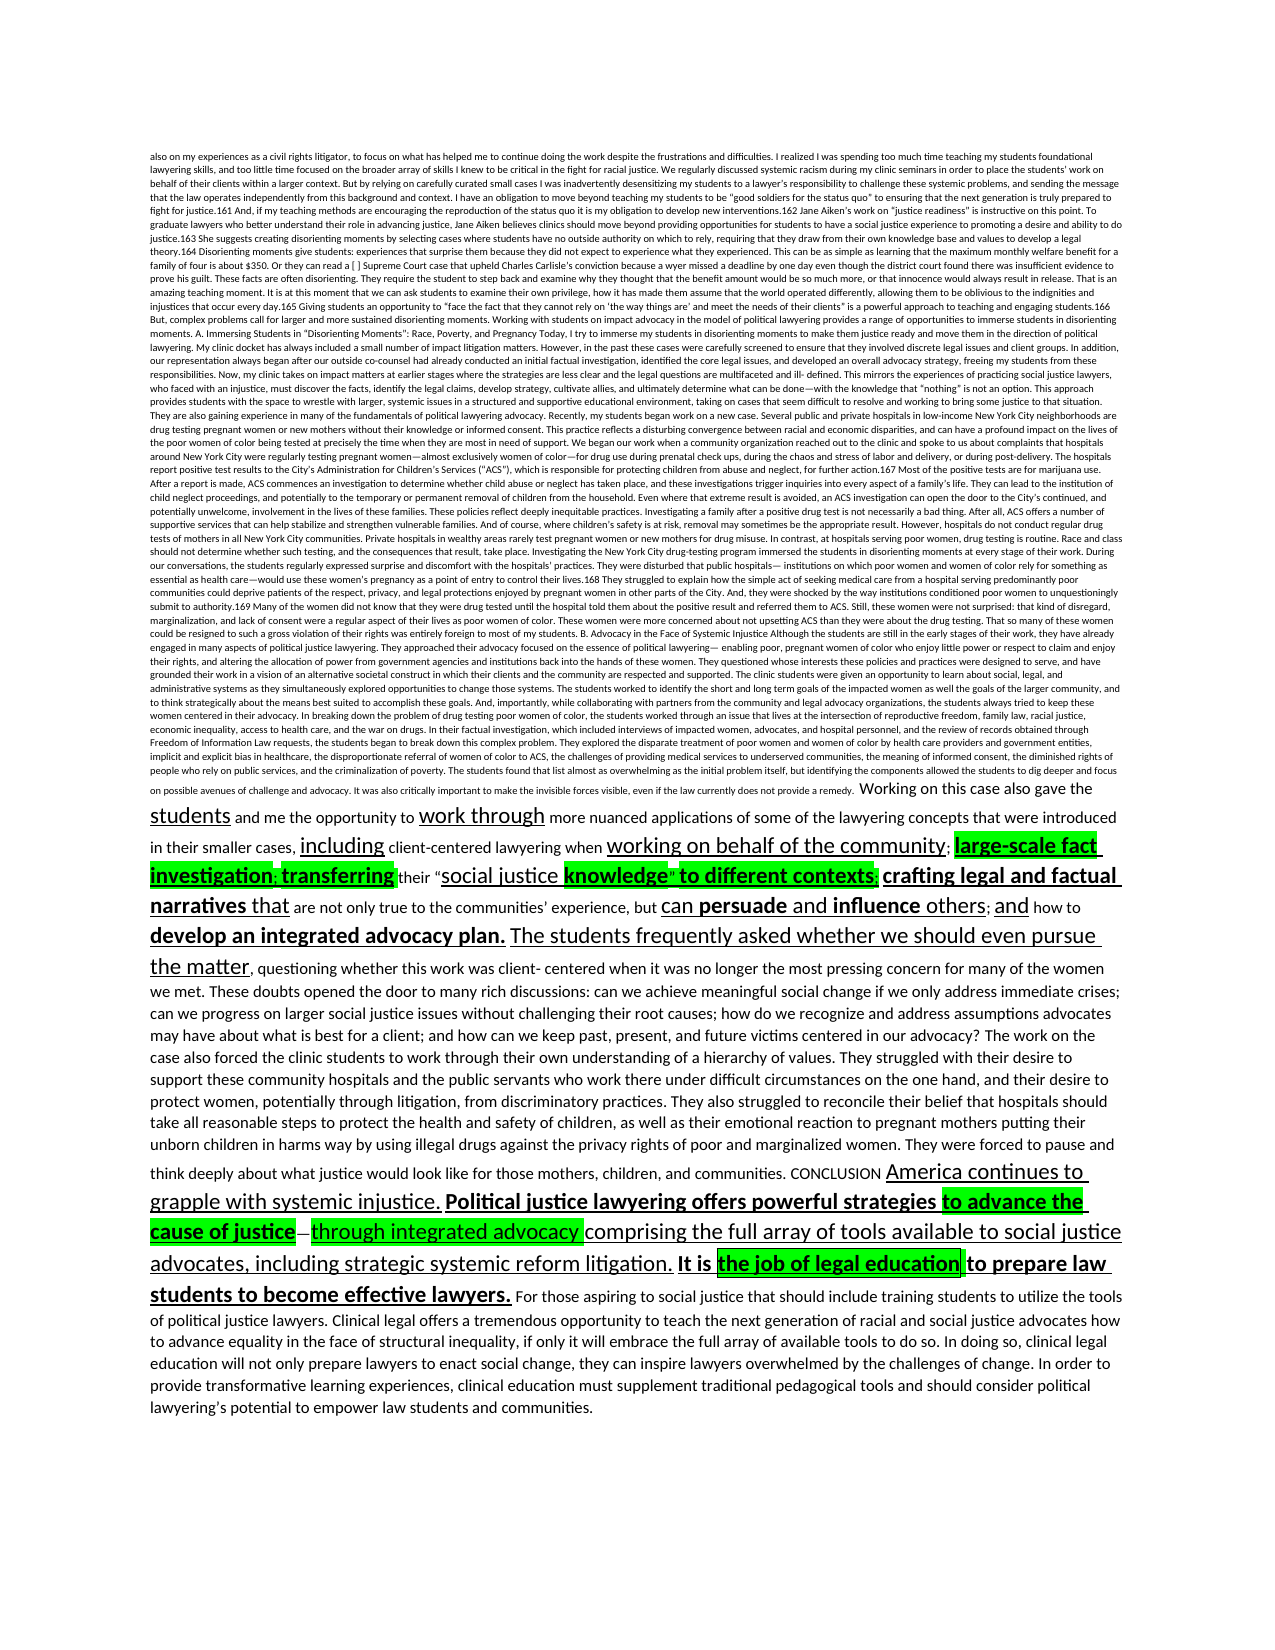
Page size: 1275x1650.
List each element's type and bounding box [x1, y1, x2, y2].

text [150, 150, 1125, 1418]
